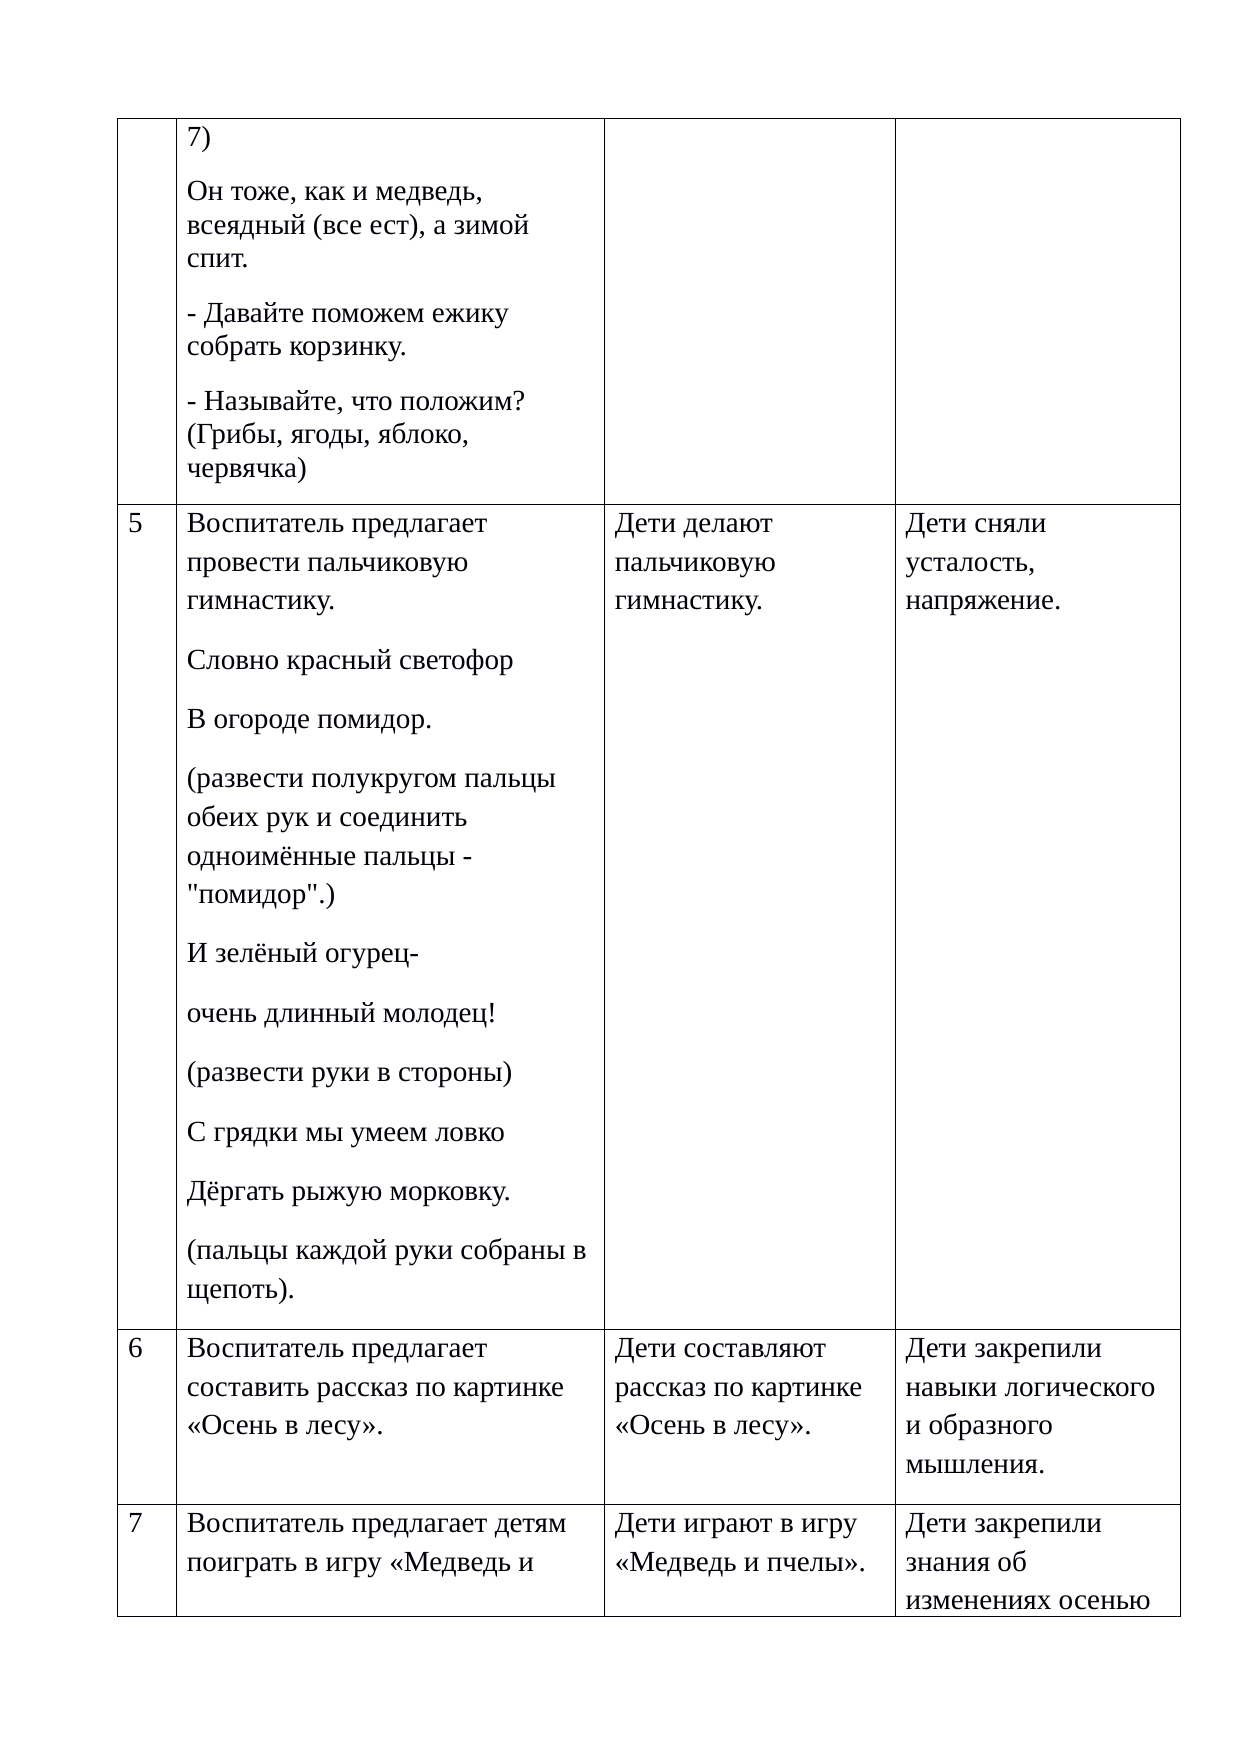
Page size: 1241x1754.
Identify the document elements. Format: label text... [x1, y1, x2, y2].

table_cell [177, 1505, 604, 1616]
table_cell 5 [118, 505, 176, 1329]
table_cell Воспитатель предлагает составить рассказ по картинке «Осень в лесу». [177, 1330, 604, 1504]
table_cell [896, 119, 1180, 504]
table_cell Дети сняли усталость, напряжение. [896, 505, 1180, 1329]
table_cell 4 [118, 119, 176, 504]
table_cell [177, 119, 604, 504]
table_cell Воспитатель предлагает провести пальчиковую гимнастику. Словно красный светофор В огороде помидор. (развести полукругом пальцы обеих рук и соединить одноимённые пальцы - "помидор".) И зелёный огурец- очень длинный молодец! (развести руки в стороны) С грядки мы умеем ловко Дёргать рыжую морковку. (пальцы каждой руки собраны в щепоть). [177, 505, 604, 1329]
table_cell Дети составляют рассказ по картинке «Осень в лесу». [605, 1330, 895, 1504]
table_cell Дети закрепили навыки логического и образного мышления. [896, 1330, 1180, 1504]
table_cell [896, 1505, 1180, 1616]
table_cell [605, 1505, 895, 1616]
table_cell Дети делают пальчиковую гимнастику. [605, 505, 895, 1329]
table_cell 6 [118, 1330, 176, 1504]
table_cell 7 [118, 1505, 176, 1616]
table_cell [605, 119, 895, 504]
